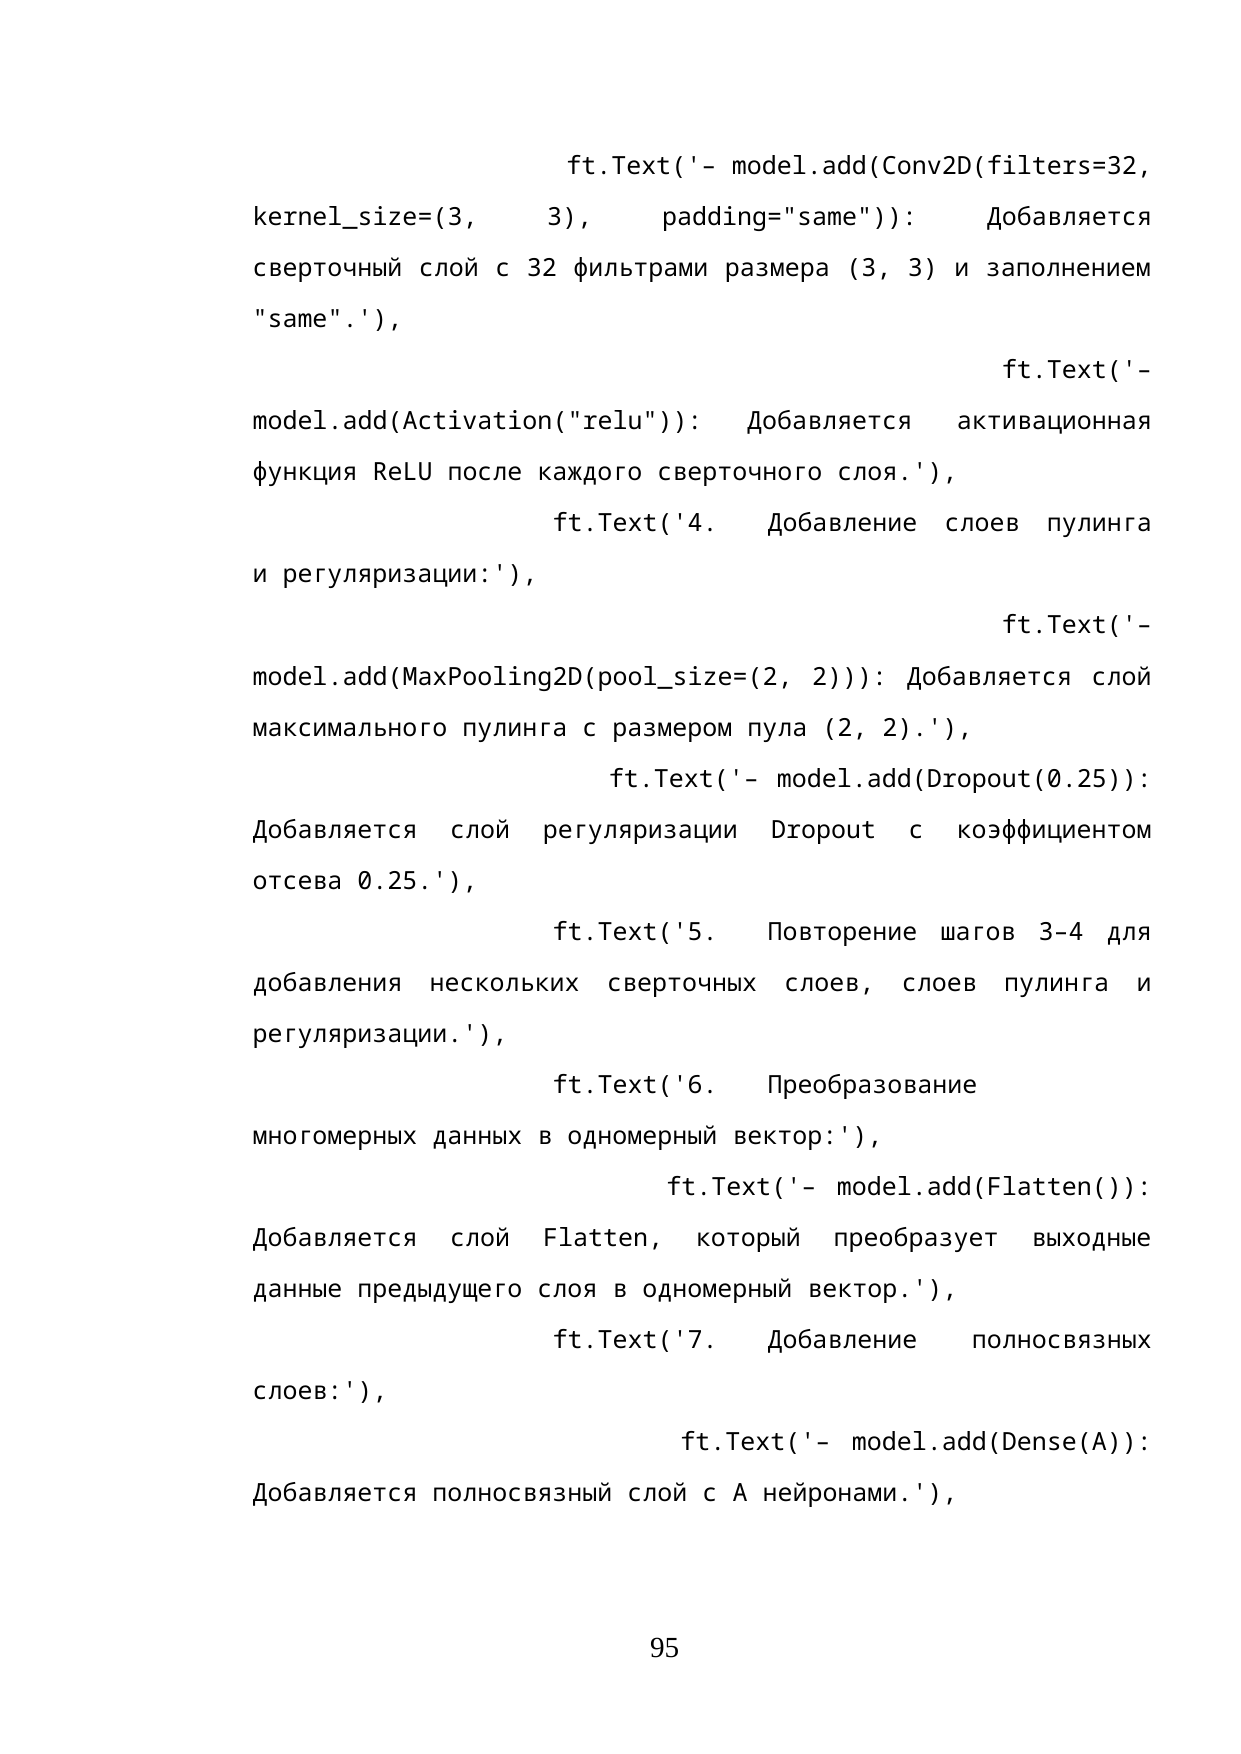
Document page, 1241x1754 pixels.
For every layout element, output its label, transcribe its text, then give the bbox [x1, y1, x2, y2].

text ft.Text('– model.add(Activation("relu")): Добавляется активационная функция ReLU после каждого сверточного слоя.'), [252, 352, 1152, 488]
text ft.Text('7. Добавление полносвязных слоев:'), [252, 1322, 1152, 1407]
text ft.Text('– model.add(MaxPooling2D(pool_size=(2, 2))): Добавляется слой максимального пулинга с размером пула (2, 2).'), [252, 607, 1152, 743]
text ft.Text('6. Преобразование многомерных данных в одномерный вектор:'), [252, 1066, 1152, 1152]
text ft.Text('– model.add(Flatten()): Добавляется слой Flatten, который преобразует выходные данные предыдущего слоя в одномерный вектор.'), [252, 1168, 1152, 1305]
text ft.Text('– model.add(Dense(A)): Добавляется полносвязный слой с A нейронами.'), [252, 1424, 1152, 1509]
text ft.Text('– model.add(Dropout(0.25)): Добавляется слой регуляризации Dropout с коэффициентом отсева 0.25.'), [252, 760, 1152, 896]
text ft.Text('– model.add(Conv2D(filters=32, kernel_size=(3, 3), padding="same")): Добавляется сверточный слой с 32 фильтрами размера (3, 3) и заполнением "same".'), [252, 148, 1152, 335]
text ft.Text('4. Добавление слоев пулинга и регуляризации:'), [252, 505, 1152, 590]
text ft.Text('5. Повторение шагов 3–4 для добавления нескольких сверточных слоев, слоев пулинга и регуляризации.'), [252, 913, 1152, 1049]
